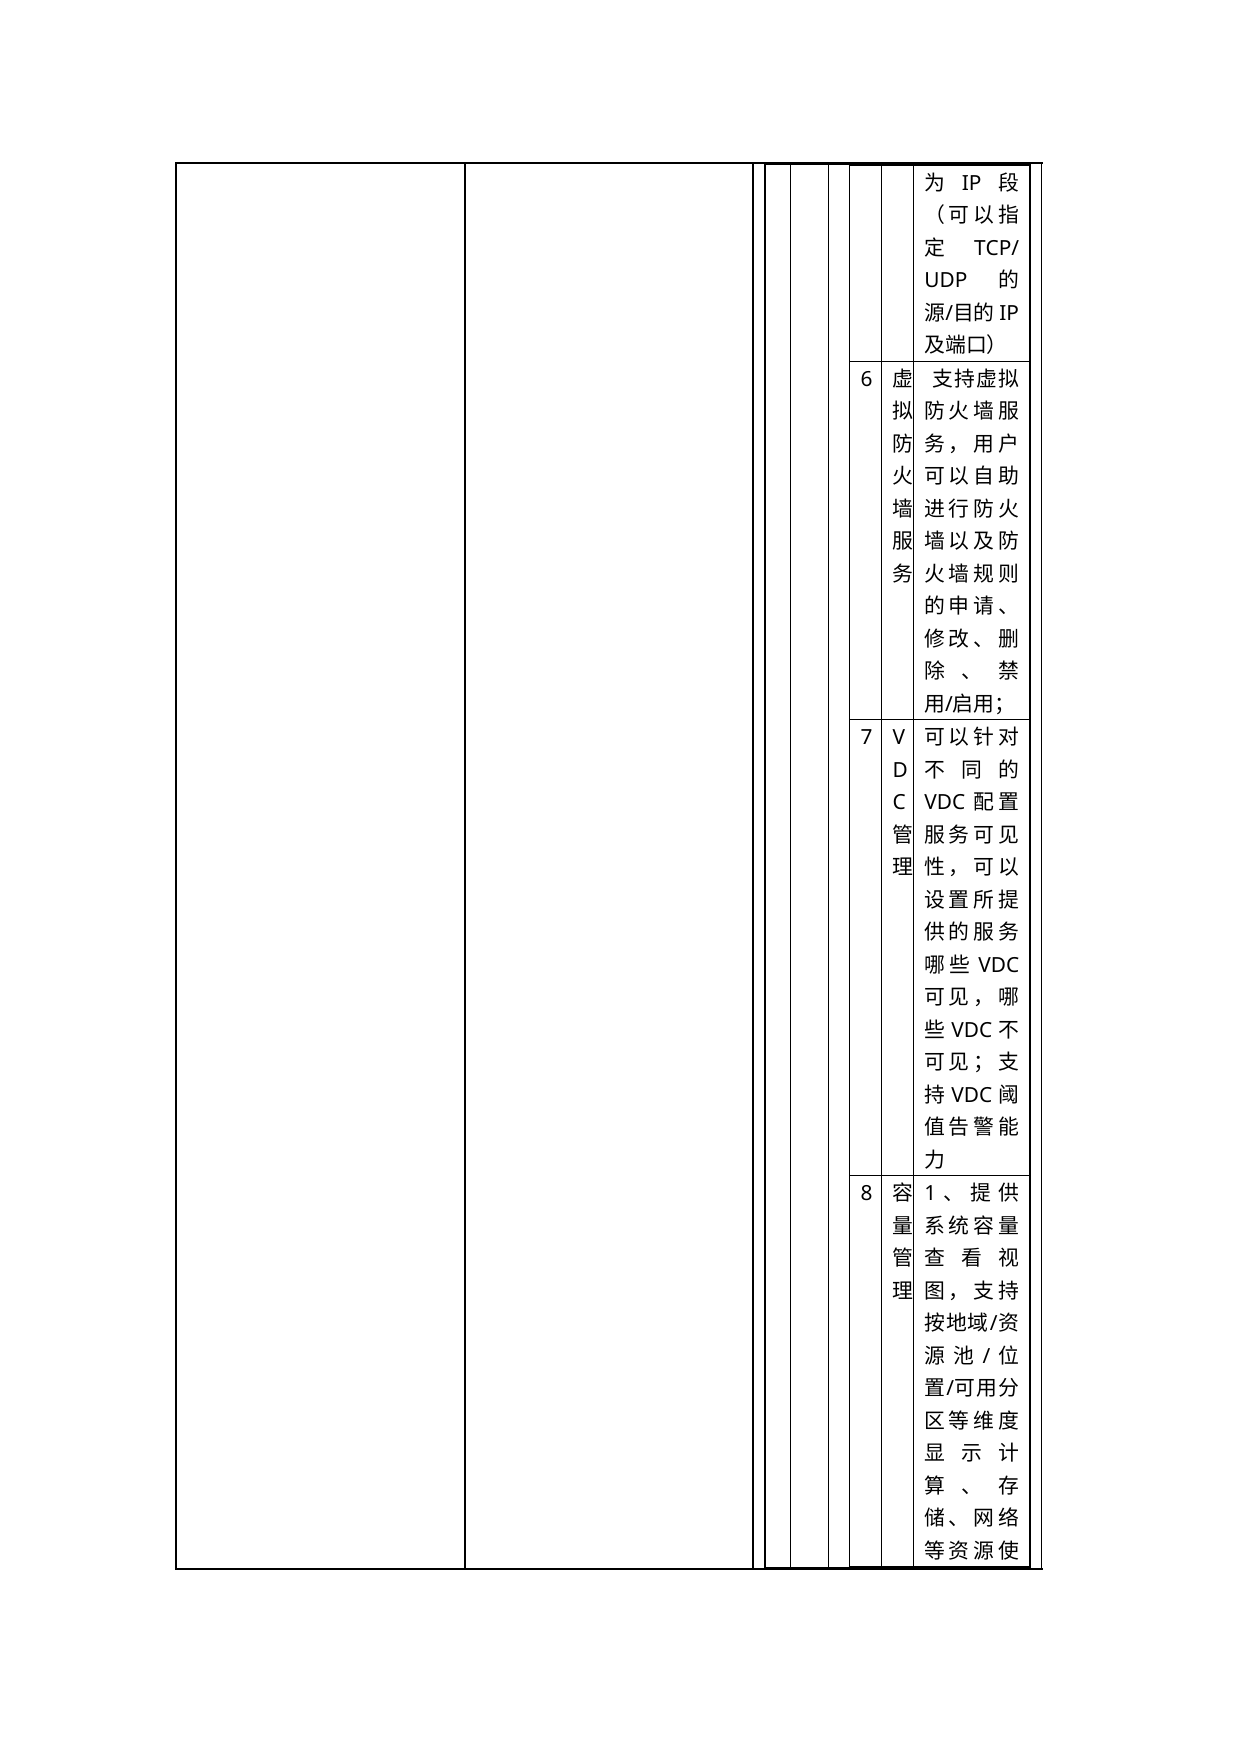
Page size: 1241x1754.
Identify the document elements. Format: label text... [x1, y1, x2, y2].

table_cell [882, 1176, 913, 1566]
table_cell [882, 362, 913, 719]
table_cell [850, 720, 881, 1175]
table_cell [791, 165, 828, 1567]
table_cell [850, 166, 881, 361]
table_cell [914, 362, 1029, 719]
table_cell [466, 164, 752, 1568]
table_cell [829, 165, 849, 1567]
table_cell 1 [177, 164, 464, 1568]
table_cell [914, 1176, 1029, 1566]
table_cell [882, 720, 913, 1175]
table_cell [850, 1176, 881, 1566]
table_cell [882, 166, 913, 361]
table_cell [914, 166, 1029, 361]
table_cell [766, 165, 790, 1567]
table_cell [1031, 164, 1041, 1568]
table_cell [850, 362, 881, 719]
table_cell [754, 164, 764, 1568]
table_cell [914, 720, 1029, 1175]
